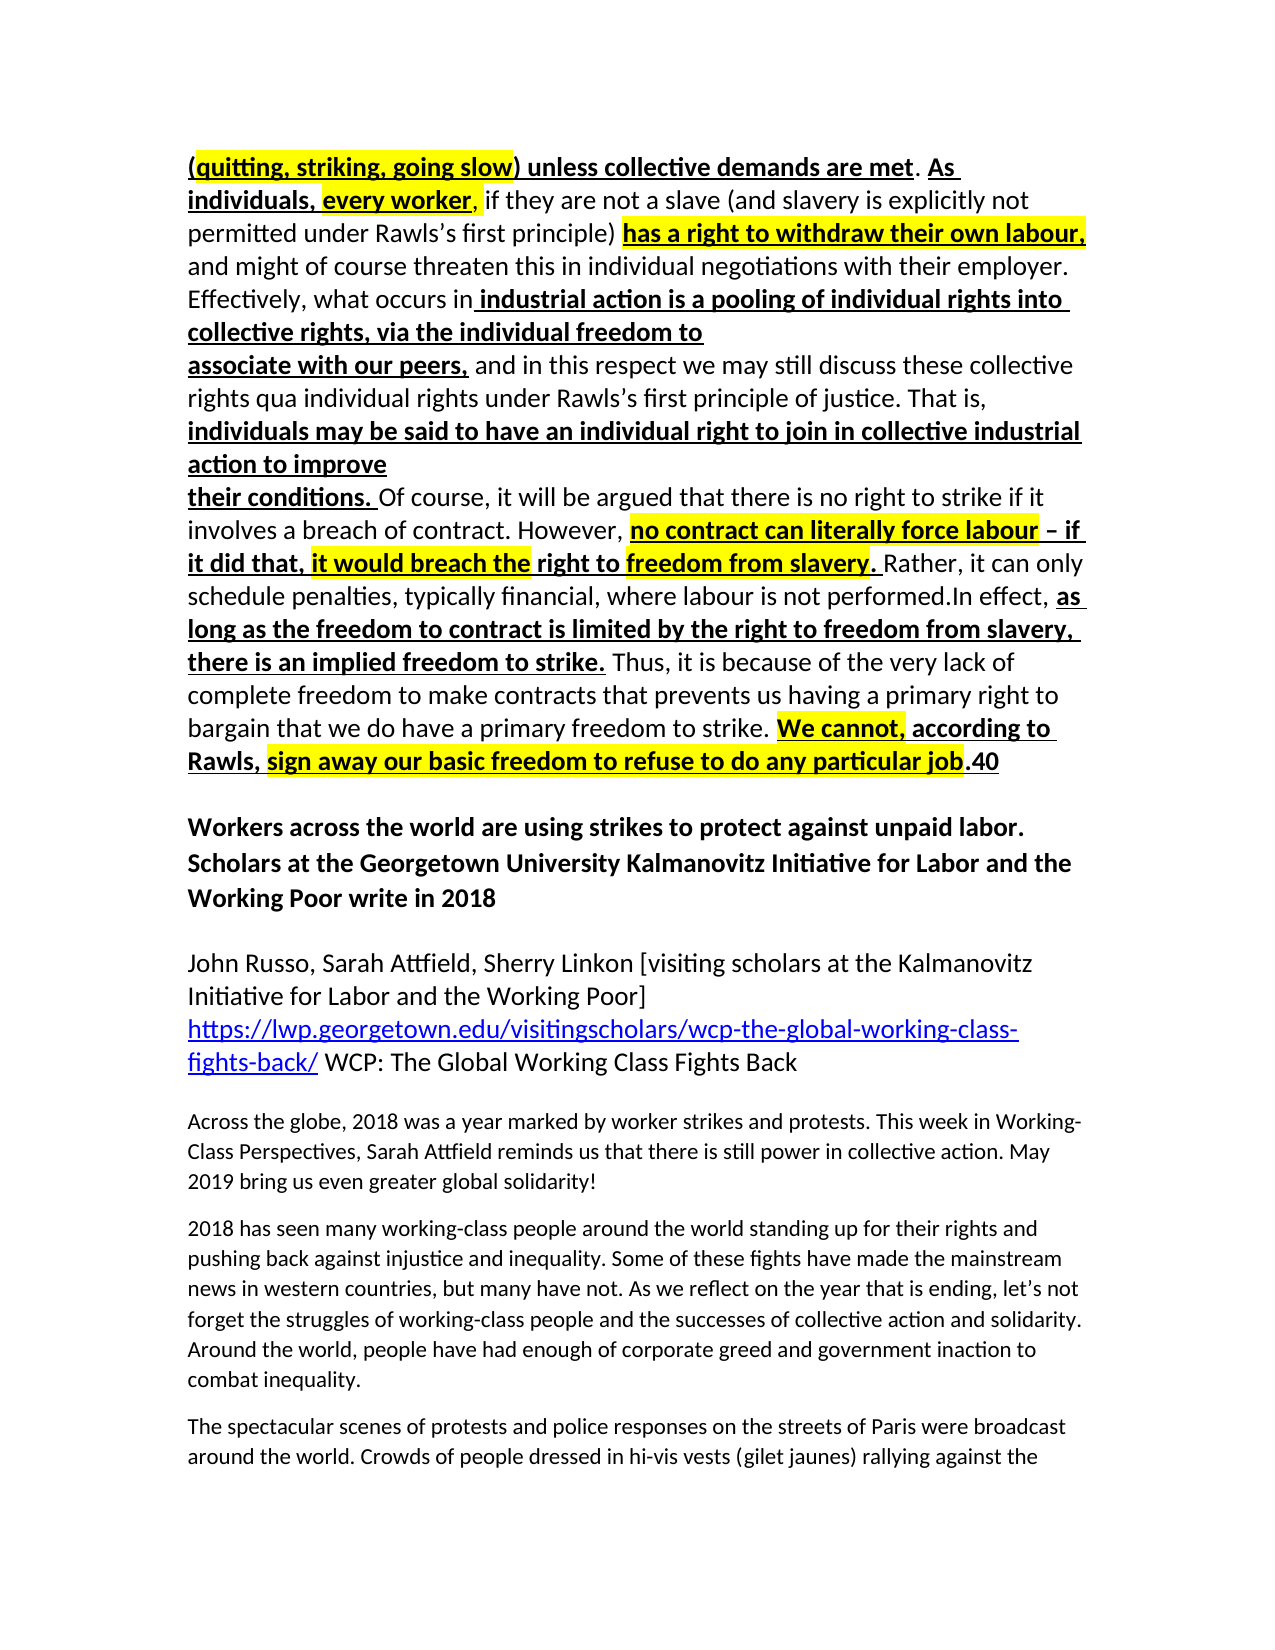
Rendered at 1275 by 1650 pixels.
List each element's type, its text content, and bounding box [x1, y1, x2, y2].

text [187, 1412, 1087, 1470]
text Across the globe, 2018 was a year marked by worker strikes and protests. This week in Working-Class Perspectives, Sarah Attfield reminds us that there is still power in collective action. May 2019 bring us even greater global solidarity! [187, 1107, 1087, 1195]
text 2018 has seen many working-class people around the world standing up for their rights and pushing back against injustice and inequality. Some of these fights have made the mainstream news in western countries, but many have not. As we reflect on the year that is ending, let’s not forget the struggles of working-class people and the successes of collective action and solidarity. Around the world, people have had enough of corporate greed and government inaction to combat inequality. [187, 1214, 1087, 1393]
text John Russo, Sarah Attfield, Sherry Linkon [visiting scholars at the Kalmanovitz Initiative for Labor and the Working Poor] https://lwp.georgetown.edu/visitingscholars/wcp-the-global-working-class-fights-back/ WCP: The Global Working Class Fights Back [187, 946, 1087, 1078]
text associate with our peers, and in this respect we may still discuss these collective rights qua individual rights under Rawls’s first principle of justice. That is, individuals may be said to have an individual right to join in collective industrial action to improve [187, 348, 1087, 480]
subtitle Workers across the world are using strikes to protect against unpaid labor. Scholars at the Georgetown University Kalmanovitz Initiative for Labor and the Working Poor write in 2018 [187, 810, 1087, 914]
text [187, 150, 1087, 348]
text their conditions. Of course, it will be argued that there is no right to strike if it involves a breach of contract. However, no contract can literally force labour – if it did that, it would breach the right to freedom from slavery. Rather, it can only schedule penalties, typically financial, where labour is not performed.In effect, as long as the freedom to contract is limited by the right to freedom from slavery, there is an implied freedom to strike. Thus, it is because of the very lack of complete freedom to make contracts that prevents us having a primary right to bargain that we do have a primary freedom to strike. We cannot, according to Rawls, sign away our basic freedom to refuse to do any particular job.40 [187, 480, 1087, 777]
